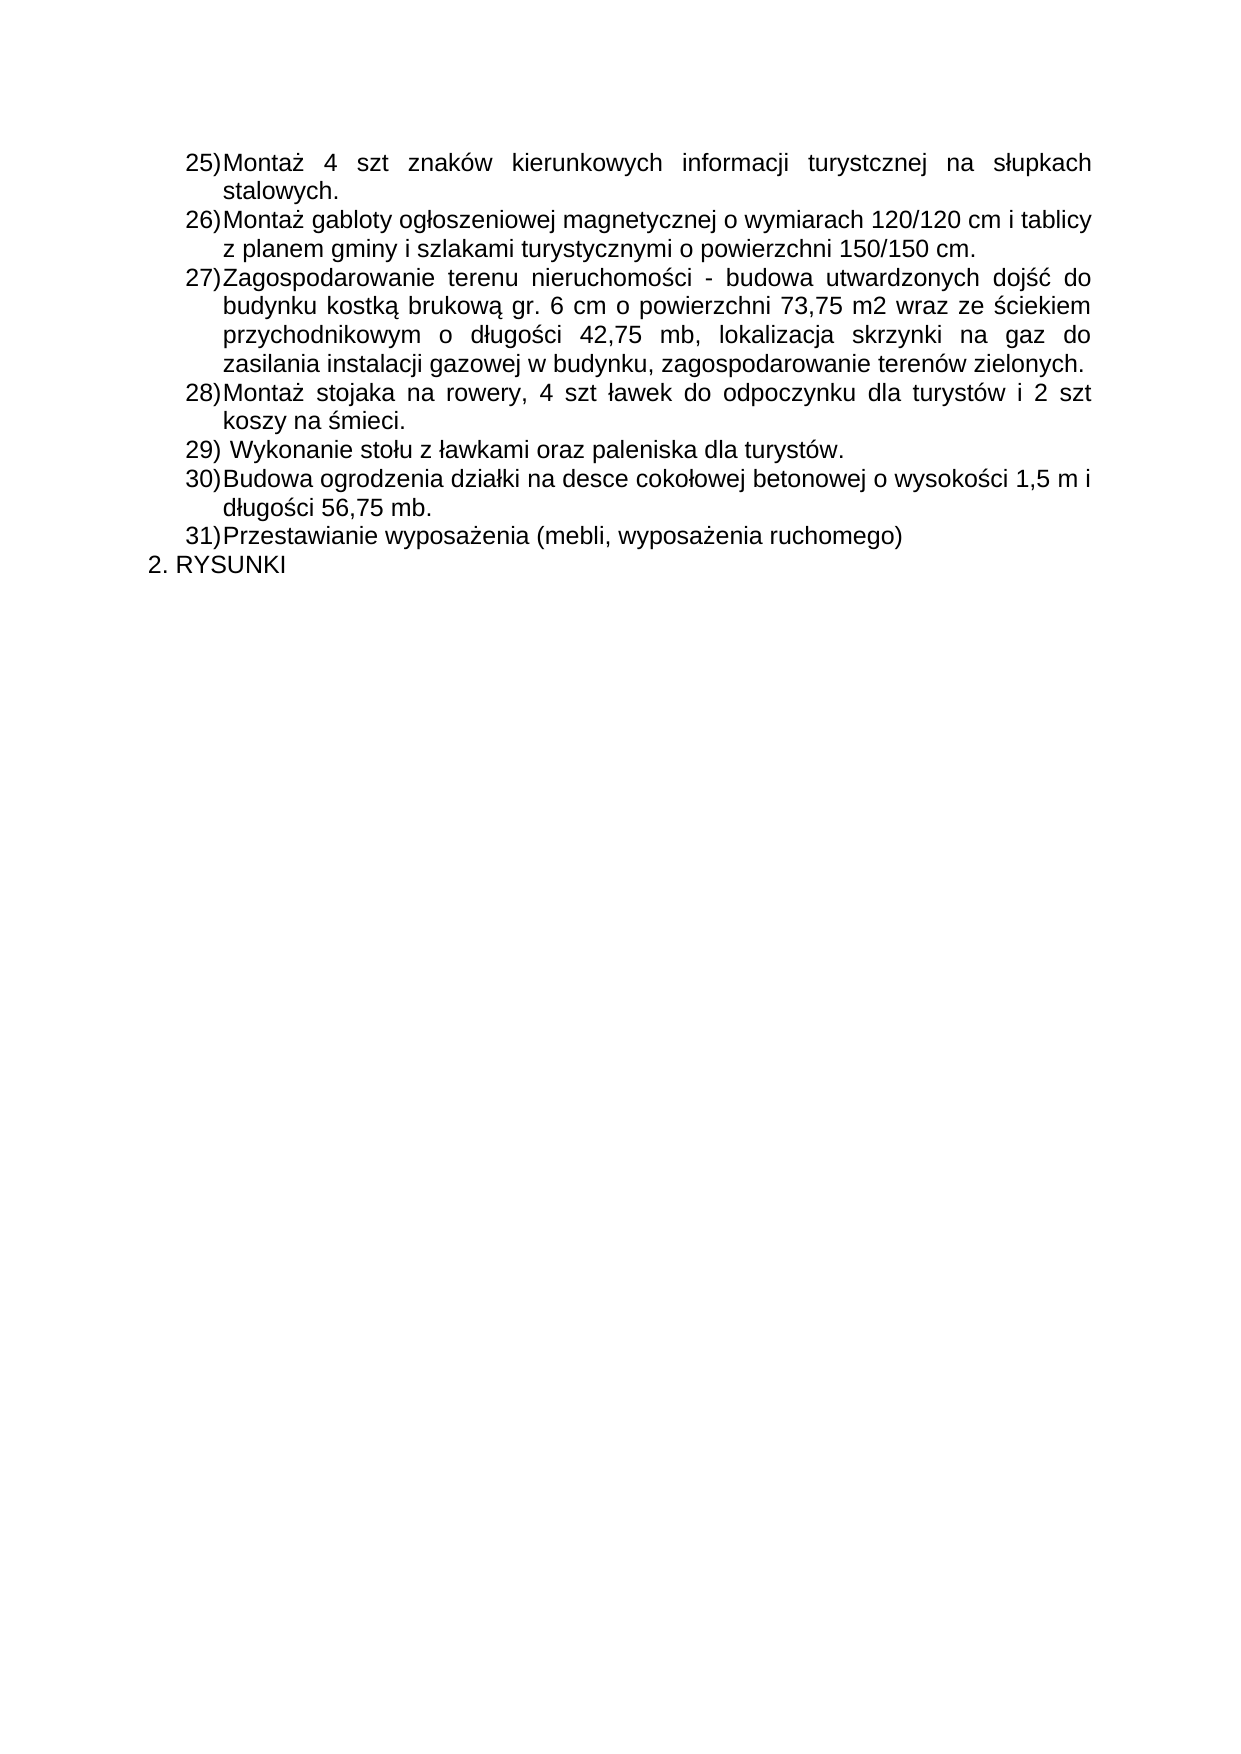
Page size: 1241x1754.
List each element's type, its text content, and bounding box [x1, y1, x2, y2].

text 2. RYSUNKI [148, 550, 1093, 579]
list Przestawianie wyposażenia (mebli, wyposażenia ruchomego) [185, 521, 1093, 550]
list Wykonanie stołu z ławkami oraz paleniska dla turystów. [185, 435, 1093, 464]
list Montaż gabloty ogłoszeniowej magnetycznej o wymiarach 120/120 cm i tablicy z planem gminy i szlakami turystycznymi o powierzchni 150/150 cm. [185, 205, 1093, 263]
list Montaż stojaka na rowery, 4 szt ławek do odpoczynku dla turystów i 2 szt koszy na śmieci. [185, 378, 1093, 435]
list Budowa ogrodzenia działki na desce cokołowej betonowej o wysokości 1,5 m i długości 56,75 mb. [185, 464, 1093, 521]
list Montaż 4 szt znaków kierunkowych informacji turystcznej na słupkach stalowych. [185, 148, 1093, 205]
list Zagospodarowanie terenu nieruchomości - budowa utwardzonych dojść do budynku kostką brukową gr. 6 cm o powierzchni 73,75 m2 wraz ze ściekiem przychodnikowym o długości 42,75 mb, lokalizacja skrzynki na gaz do zasilania instalacji gazowej w budynku, zagospodarowanie terenów zielonych. [185, 263, 1093, 378]
